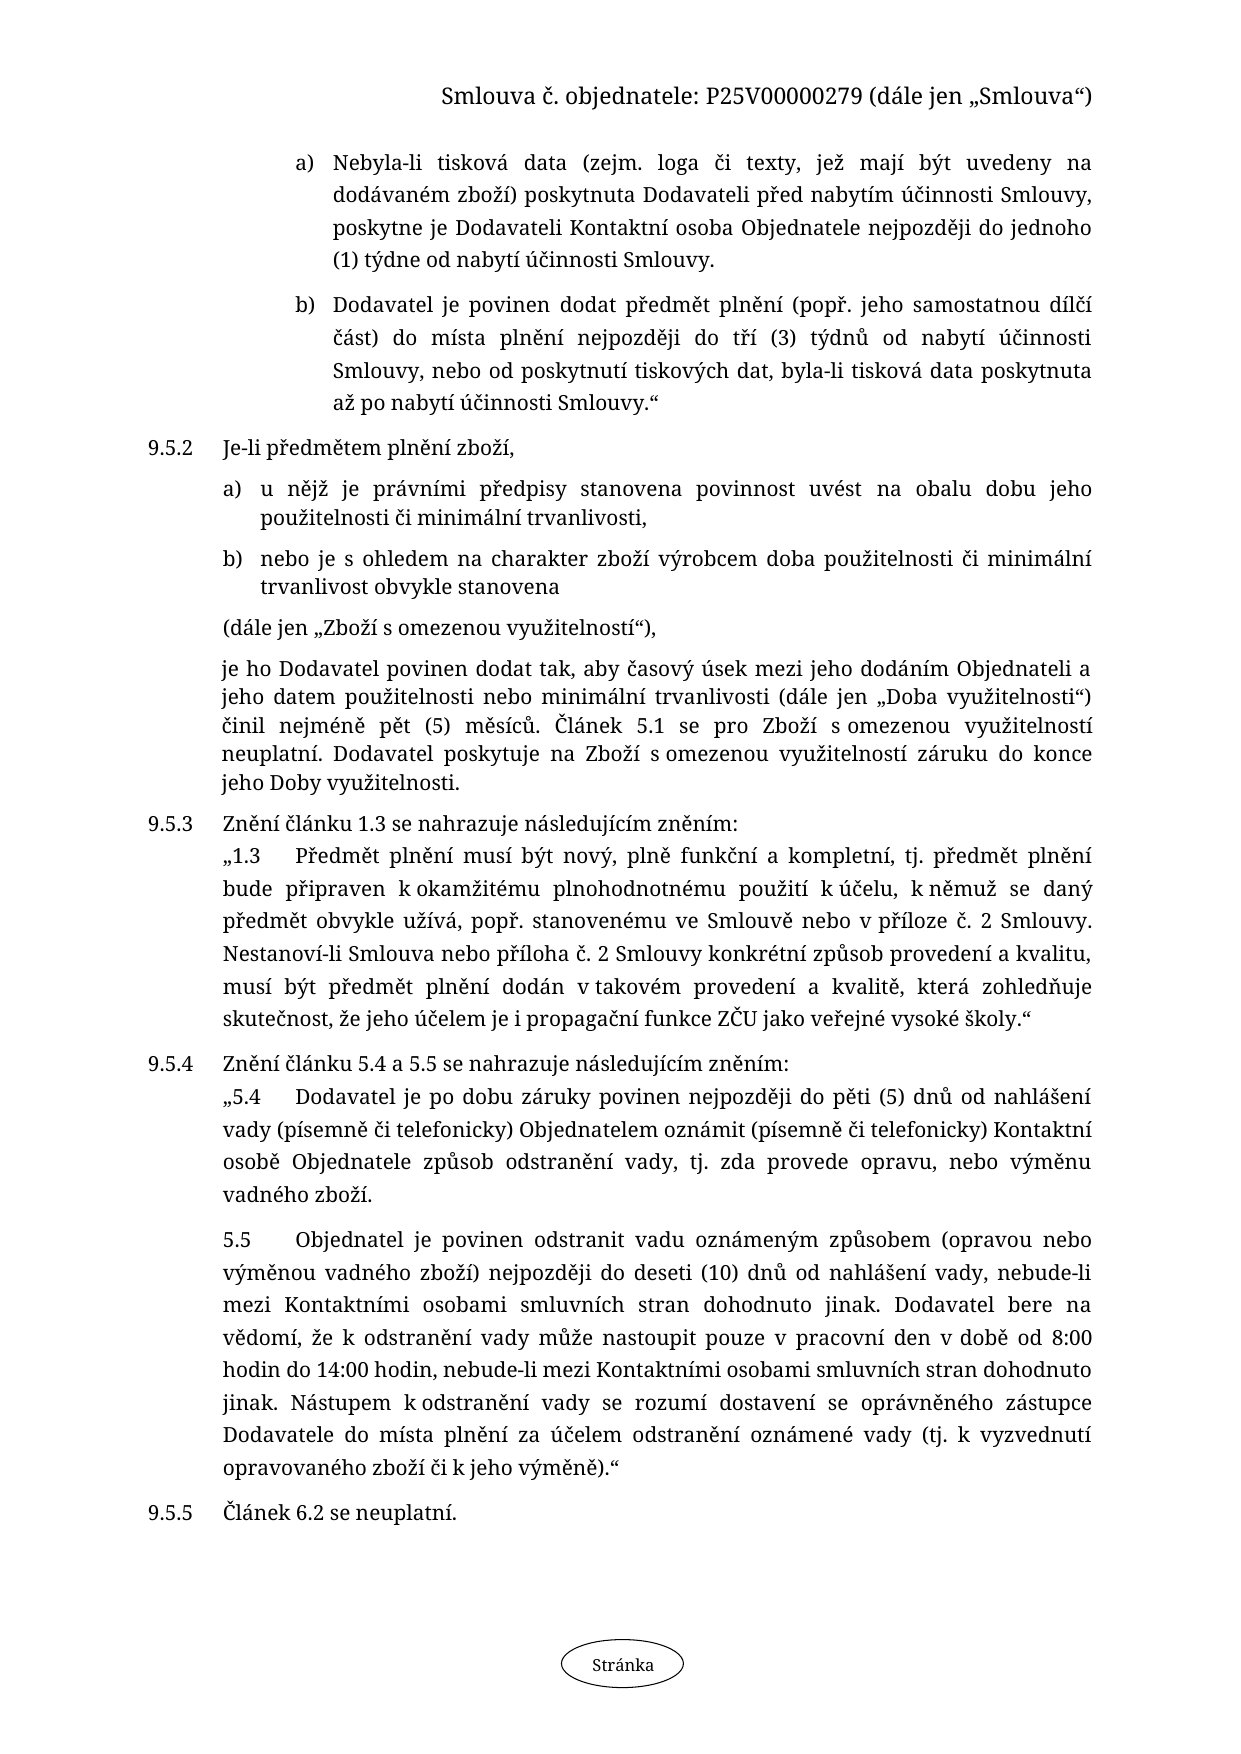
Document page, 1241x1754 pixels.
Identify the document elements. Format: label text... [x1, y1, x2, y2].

list Nebyla-li tisková data (zejm. loga či texty, jež mají být uvedeny na dodávaném zboží) poskytnuta Dodavateli před nabytím účinnosti Smlouvy, poskytne je Dodavateli Kontaktní osoba Objednatele nejpozději do jednoho (1) týdne od nabytí účinnosti Smlouvy. [295, 148, 1093, 274]
list „1.3 Předmět plnění musí být nový, plně funkční a kompletní, tj. předmět plnění bude připraven k okamžitému plnohodnotnému použití k účelu, k němuž se daný předmět obvykle užívá, popř. stanovenému ve Smlouvě nebo v příloze č. 2 Smlouvy. Nestanoví-li Smlouva nebo příloha č. 2 Smlouvy konkrétní způsob provedení a kvalitu, musí být předmět plnění dodán v takovém provedení a kvalitě, která zohledňuje skutečnost, že jeho účelem je i propagační funkce ZČU jako veřejné vysoké školy.“ [223, 841, 1093, 1033]
list Znění článku 5.4 a 5.5 se nahrazuje následujícím zněním: [148, 1049, 1093, 1078]
list Znění článku 1.3 se nahrazuje následujícím zněním: [148, 809, 1093, 837]
list Je-li předmětem plnění zboží, [148, 433, 1093, 462]
text je ho Dodavatel povinen dodat tak, aby časový úsek mezi jeho dodáním Objednateli a jeho datem použitelnosti nebo minimální trvanlivosti (dále jen „Doba využitelnosti“) činil nejméně pět (5) měsíců. Článek 5.1 se pro Zboží s omezenou využitelností neuplatní. Dodavatel poskytuje na Zboží s omezenou využitelností záruku do konce jeho Doby využitelnosti. [221, 654, 1093, 796]
list u nějž je právními předpisy stanovena povinnost uvést na obalu dobu jeho použitelnosti či minimální trvanlivosti, [223, 474, 1093, 531]
list Dodavatel je povinen dodat předmět plnění (popř. jeho samostatnou dílčí část) do místa plnění nejpozději do tří (3) týdnů od nabytí účinnosti Smlouvy, nebo od poskytnutí tiskových dat, byla-li tisková data poskytnuta až po nabytí účinnosti Smlouvy.“ [295, 291, 1093, 417]
text (dále jen „Zboží s omezenou využitelností“), [223, 613, 1093, 642]
list 5.5 Objednatel je povinen odstranit vadu oznámeným způsobem (opravou nebo výměnou vadného zboží) nejpozději do deseti (10) dnů od nahlášení vady, nebude-li mezi Kontaktními osobami smluvních stran dohodnuto jinak. Dodavatel bere na vědomí, že k odstranění vady může nastoupit pouze v pracovní den v době od 8:00 hodin do 14:00 hodin, nebude-li mezi Kontaktními osobami smluvních stran dohodnuto jinak. Nástupem k odstranění vady se rozumí dostavení se oprávněného zástupce Dodavatele do místa plnění za účelem odstranění oznámené vady (tj. k vyzvednutí opravovaného zboží či k jeho výměně).“ [223, 1225, 1093, 1482]
list nebo je s ohledem na charakter zboží výrobcem doba použitelnosti či minimální trvanlivost obvykle stanovena [223, 544, 1093, 601]
list Článek 6.2 se neuplatní. [148, 1498, 1093, 1527]
list „5.4 Dodavatel je po dobu záruky povinen nejpozději do pěti (5) dnů od nahlášení vady (písemně či telefonicky) Objednatelem oznámit (písemně či telefonicky) Kontaktní osobě Objednatele způsob odstranění vady, tj. zda provede opravu, nebo výměnu vadného zboží. [223, 1082, 1093, 1208]
